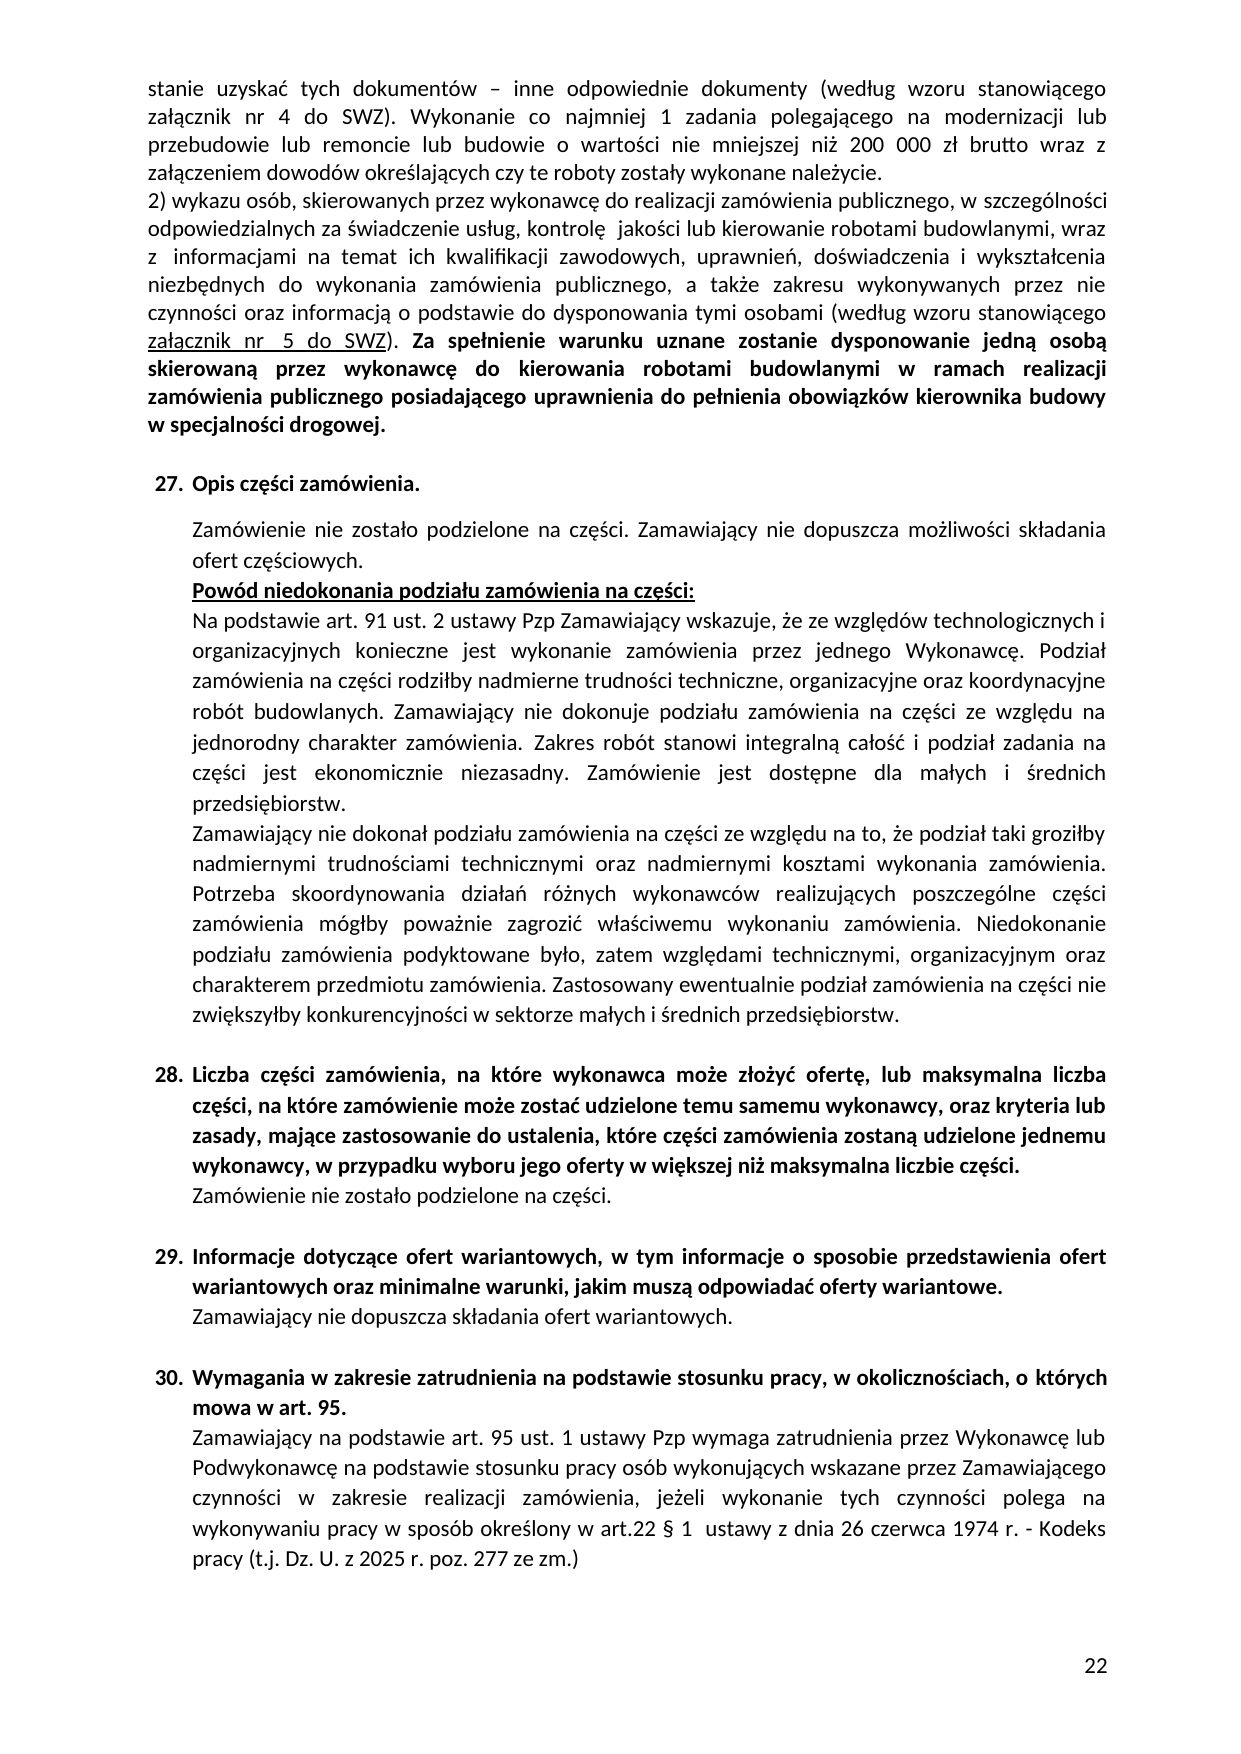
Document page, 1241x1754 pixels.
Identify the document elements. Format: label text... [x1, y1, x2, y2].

list Zamawiający na podstawie art. 95 ust. 1 ustawy Pzp wymaga zatrudnienia przez Wykonawcę lub Podwykonawcę na podstawie stosunku pracy osób wykonujących wskazane przez Zamawiającego czynności w zakresie realizacji zamówienia, jeżeli wykonanie tych czynności polega na wykonywaniu pracy w sposób określony w art.22 § 1 ustawy z dnia 26 czerwca 1974 r. - Kodeks pracy (t.j. Dz. U. z 2025 r. poz. 277 ze zm.) [192, 1423, 1107, 1572]
list Opis części zamówienia. [154, 469, 1107, 497]
list Zamawiający nie dopuszcza składania ofert wariantowych. [192, 1302, 1107, 1330]
text Na podstawie art. 91 ust. 2 ustawy Pzp Zamawiający wskazuje, że ze względów technologicznych i organizacyjnych konieczne jest wykonanie zamówienia przez jednego Wykonawcę. Podział zamówienia na części rodziłby nadmierne trudności techniczne, organizacyjne oraz koordynacyjne robót budowlanych. Zamawiający nie dokonuje podziału zamówienia na części ze względu na jednorodny charakter zamówienia. Zakres robót stanowi integralną całość i podział zadania na części jest ekonomicznie niezasadny. Zamówienie jest dostępne dla małych i średnich przedsiębiorstw. [192, 606, 1107, 817]
list Wymagania w zakresie zatrudnienia na podstawie stosunku pracy, w okolicznościach, o których mowa w art. 95. [154, 1363, 1107, 1421]
list Zamówienie nie zostało podzielone na części. [192, 1181, 1107, 1209]
text 2) wykazu osób, skierowanych przez wykonawcę do realizacji zamówienia publicznego, w szczególności odpowiedzialnych za świadczenie usług, kontrolę jakości lub kierowanie robotami budowlanymi, wraz z informacjami na temat ich kwalifikacji zawodowych, uprawnień, doświadczenia i wykształcenia niezbędnych do wykonania zamówienia publicznego, a także zakresu wykonywanych przez nie czynności oraz informacją o podstawie do dysponowania tymi osobami (według wzoru stanowiącego załącznik nr 5 do SWZ). Za spełnienie warunku uznane zostanie dysponowanie jedną osobą skierowaną przez wykonawcę do kierowania robotami budowlanymi w ramach realizacji zamówienia publicznego posiadającego uprawnienia do pełnienia obowiązków kierownika budowy w specjalności drogowej. [148, 186, 1107, 438]
list Informacje dotyczące ofert wariantowych, w tym informacje o sposobie przedstawienia ofert wariantowych oraz minimalne warunki, jakim muszą odpowiadać oferty wariantowe. [154, 1242, 1107, 1300]
text Zamawiający nie dokonał podziału zamówienia na części ze względu na to, że podział taki groziłby nadmiernymi trudnościami technicznymi oraz nadmiernymi kosztami wykonania zamówienia. Potrzeba skoordynowania działań różnych wykonawców realizujących poszczególne części zamówienia mógłby poważnie zagrozić właściwemu wykonaniu zamówienia. Niedokonanie podziału zamówienia podyktowane było, zatem względami technicznymi, organizacyjnym oraz charakterem przedmiotu zamówienia. Zastosowany ewentualnie podział zamówienia na części nie zwiększyłby konkurencyjności w sektorze małych i średnich przedsiębiorstw. [192, 819, 1107, 1028]
text Zamówienie nie zostało podzielone na części. Zamawiający nie dopuszcza możliwości składania ofert częściowych. [192, 516, 1107, 574]
text Powód niedokonania podziału zamówienia na części: [192, 576, 1107, 604]
list Liczba części zamówienia, na które wykonawca może złożyć ofertę, lub maksymalna liczba części, na które zamówienie może zostać udzielone temu samemu wykonawcy, oraz kryteria lub zasady, mające zastosowanie do ustalenia, które części zamówienia zostaną udzielone jednemu wykonawcy, w przypadku wyboru jego oferty w większej niż maksymalna liczbie części. [154, 1061, 1107, 1179]
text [148, 74, 1107, 186]
